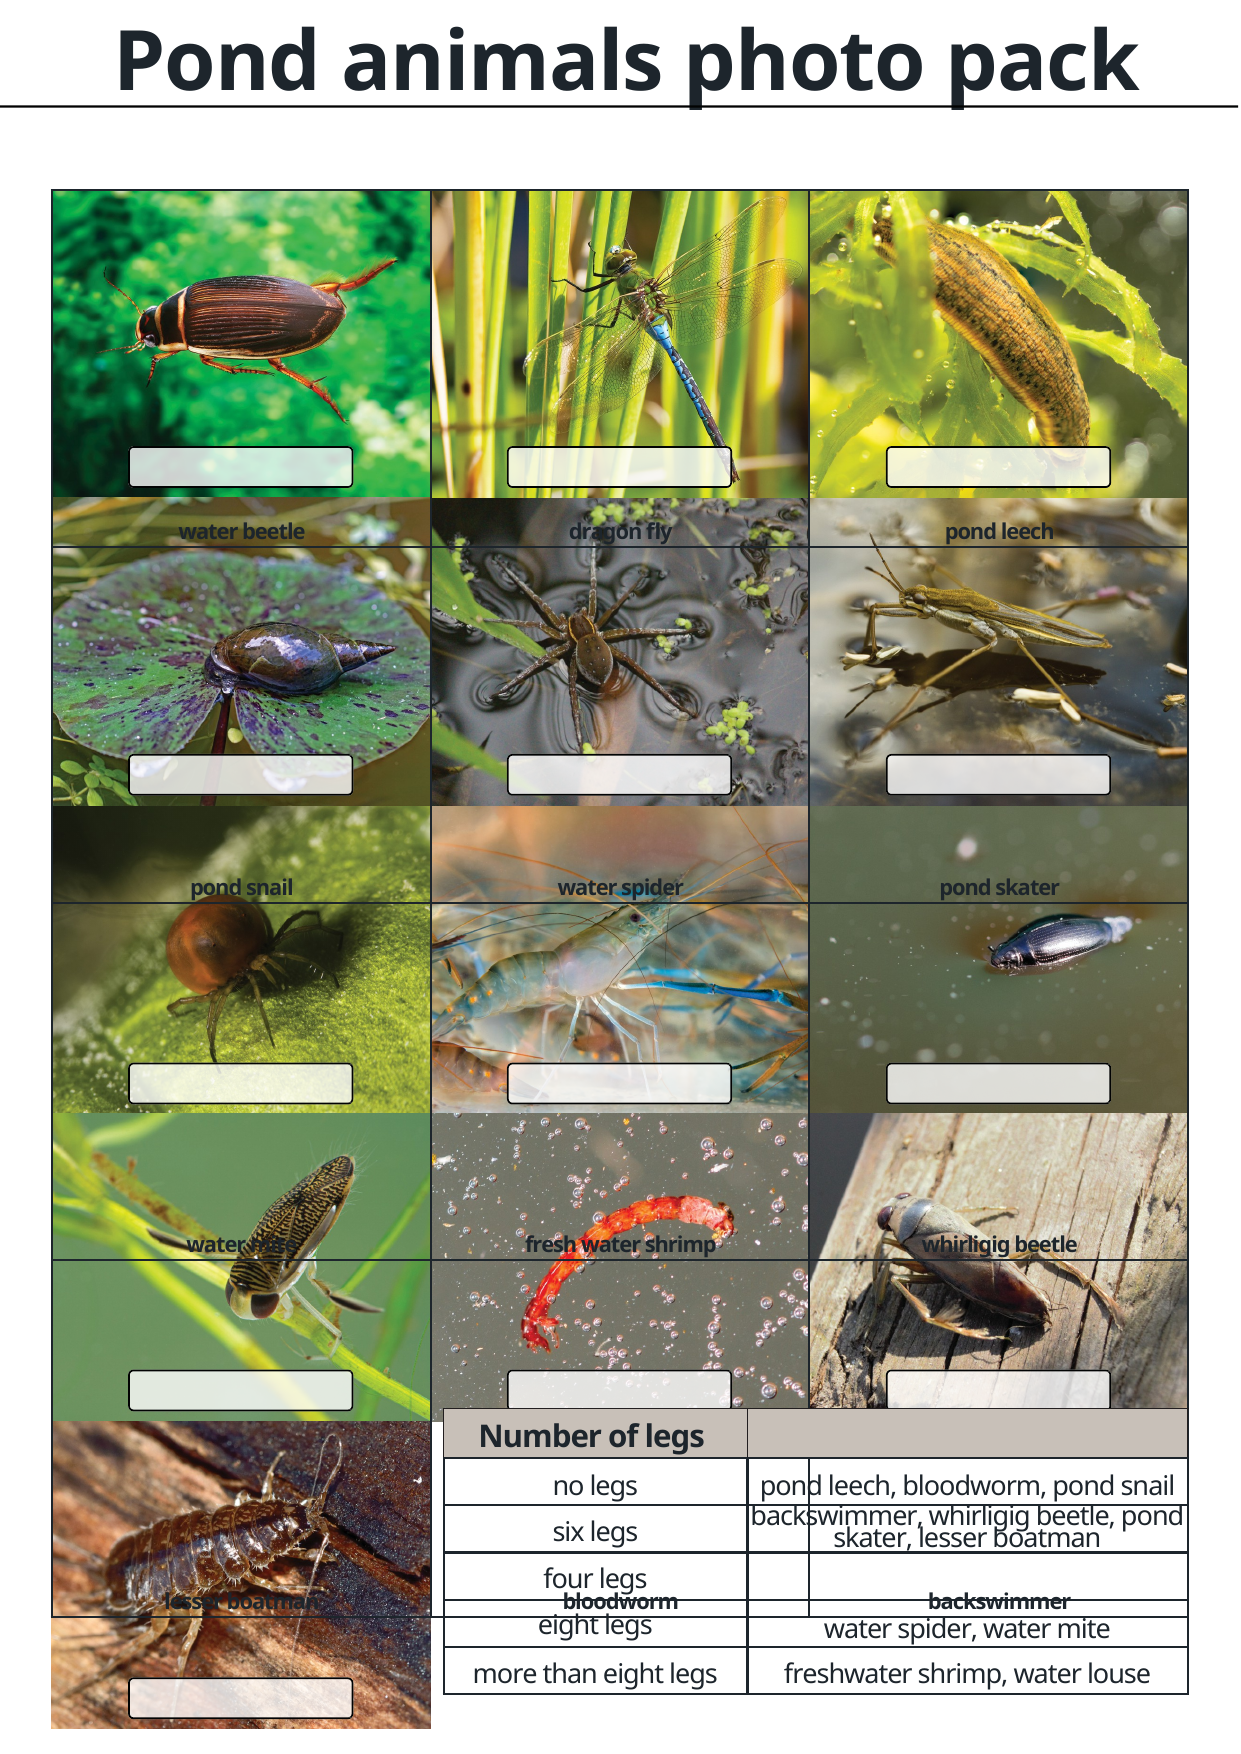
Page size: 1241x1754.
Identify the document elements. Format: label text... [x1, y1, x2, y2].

table_cell backswimmer [810, 1601, 1187, 1616]
table_header pond leech [810, 191, 1187, 546]
table_cell whirligig beetle [810, 904, 1187, 1259]
table_cell backswimmer [810, 1554, 1187, 1599]
table_cell bloodworm [432, 1261, 808, 1616]
picture [51, 1618, 431, 1729]
table_header water beetle [53, 191, 430, 546]
table_header dragon fly [432, 191, 808, 546]
title Pond animals photo pack [59, 2, 1196, 105]
table_cell pond skater [810, 548, 1187, 902]
table_cell backswimmer [810, 1261, 1187, 1408]
table_cell lesser boatman [53, 1261, 430, 1616]
table_cell water mite [53, 904, 430, 1259]
table_cell fresh water shrimp [432, 904, 808, 1259]
table_cell pond snail [53, 548, 430, 902]
table_cell backswimmer [810, 1506, 1187, 1551]
table_cell backswimmer [810, 1459, 1187, 1504]
table_cell water spider [432, 548, 808, 902]
